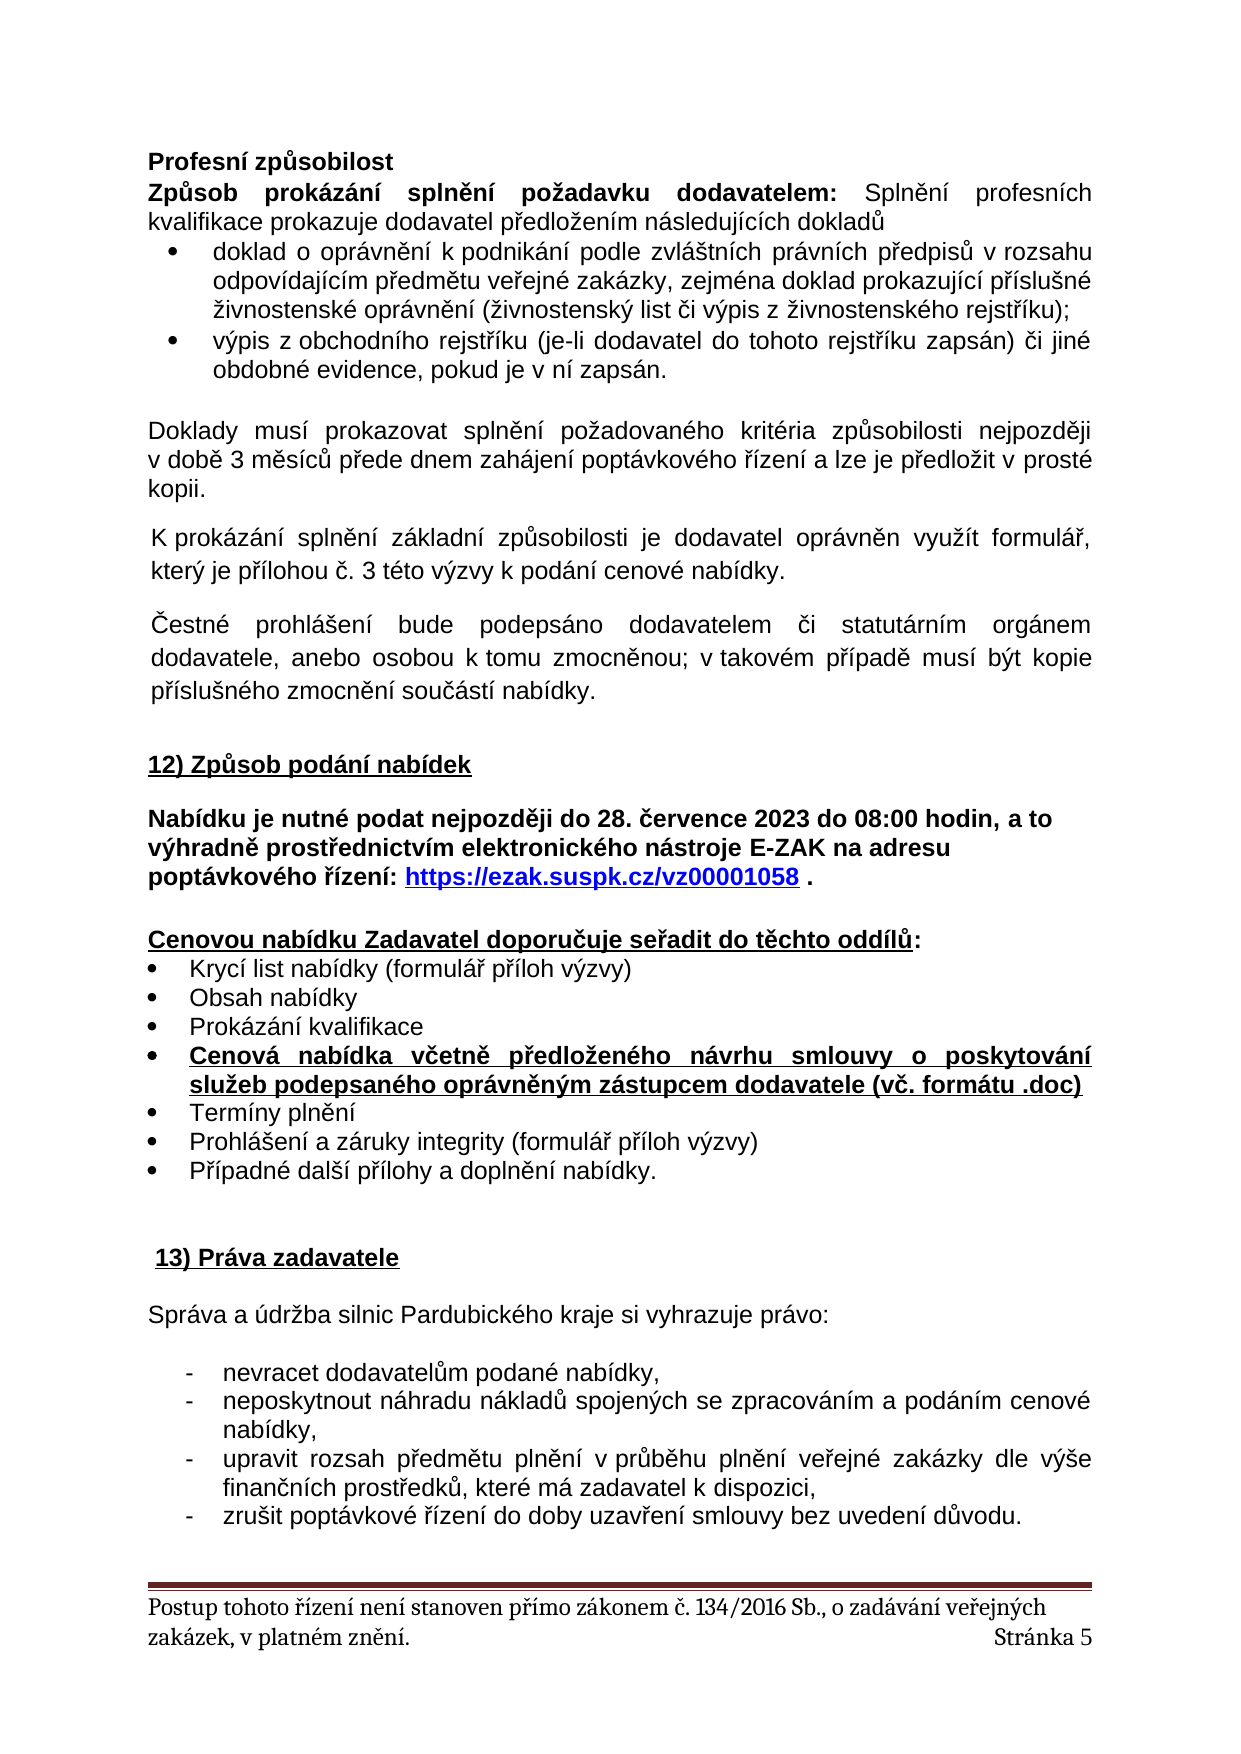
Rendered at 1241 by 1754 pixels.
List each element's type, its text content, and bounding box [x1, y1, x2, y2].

list Termíny plnění [148, 1098, 1092, 1127]
text 12) Způsob podání nabídek [148, 751, 1092, 779]
list výpis z obchodního rejstříku (je-li dodavatel do tohoto rejstříku zapsán) či jiné obdobné evidence, pokud je v ní zapsán. [168, 326, 1092, 383]
list Obsah nabídky [148, 983, 1092, 1012]
list Prohlášení a záruky integrity (formulář příloh výzvy) [148, 1127, 1092, 1156]
list Případné další přílohy a doplnění nabídky. [148, 1156, 1092, 1185]
list Krycí list nabídky (formulář příloh výzvy) [148, 954, 1092, 983]
text Profesní způsobilost [148, 147, 1092, 176]
list doklad o oprávnění k podnikání podle zvláštních právních předpisů v rozsahu odpovídajícím předmětu veřejné zakázky, zejména doklad prokazující příslušné živnostenské oprávnění (živnostenský list či výpis z živnostenského rejstříku); [168, 237, 1092, 324]
text Doklady musí prokazovat splnění požadovaného kritéria způsobilosti nejpozději v době 3 měsíců přede dnem zahájení poptávkového řízení a lze je předložit v prosté kopii. [148, 416, 1092, 502]
list nevracet dodavatelům podané nabídky, [185, 1357, 1092, 1386]
text Správa a údržba silnic Pardubického kraje si vyhrazuje právo: [148, 1300, 1092, 1329]
subtitle Nabídku je nutné podat nejpozději do 28. července 2023 do 08:00 hodin, a to výhradně prostřednictvím elektronického nástroje E-ZAK na adresu poptávkového řízení: https://ezak.suspk.cz/vz00001058 . [148, 804, 1092, 891]
list Cenová nabídka včetně předloženého návrhu smlouvy o poskytování služeb podepsaného oprávněným zástupcem dodavatele (vč. formátu .doc) [148, 1041, 1092, 1098]
list Prokázání kvalifikace [148, 1012, 1092, 1041]
list neposkytnout náhradu nákladů spojených se zpracováním a podáním cenové nabídky, [185, 1386, 1092, 1444]
text Způsob prokázání splnění požadavku dodavatelem: Splnění profesních kvalifikace prokazuje dodavatel předložením následujících dokladů [148, 178, 1092, 235]
list zrušit poptávkové řízení do doby uzavření smlouvy bez uvedení důvodu. [185, 1501, 1092, 1530]
list Čestné prohlášení bude podepsáno dodavatelem či statutárním orgánem dodavatele, anebo osobou k tomu zmocněnou; v takovém případě musí být kopie příslušného zmocnění součástí nabídky. [151, 610, 1092, 705]
text 13) Práva zadavatele [148, 1242, 1092, 1271]
list K prokázání splnění základní způsobilosti je dodavatel oprávněn využít formulář, který je přílohou č. 3 této výzvy k podání cenové nabídky. [151, 523, 1092, 585]
text Cenovou nabídku Zadavatel doporučuje seřadit do těchto oddílů: [148, 926, 1092, 954]
list upravit rozsah předmětu plnění v průběhu plnění veřejné zakázky dle výše finančních prostředků, které má zadavatel k dispozici, [185, 1444, 1092, 1501]
